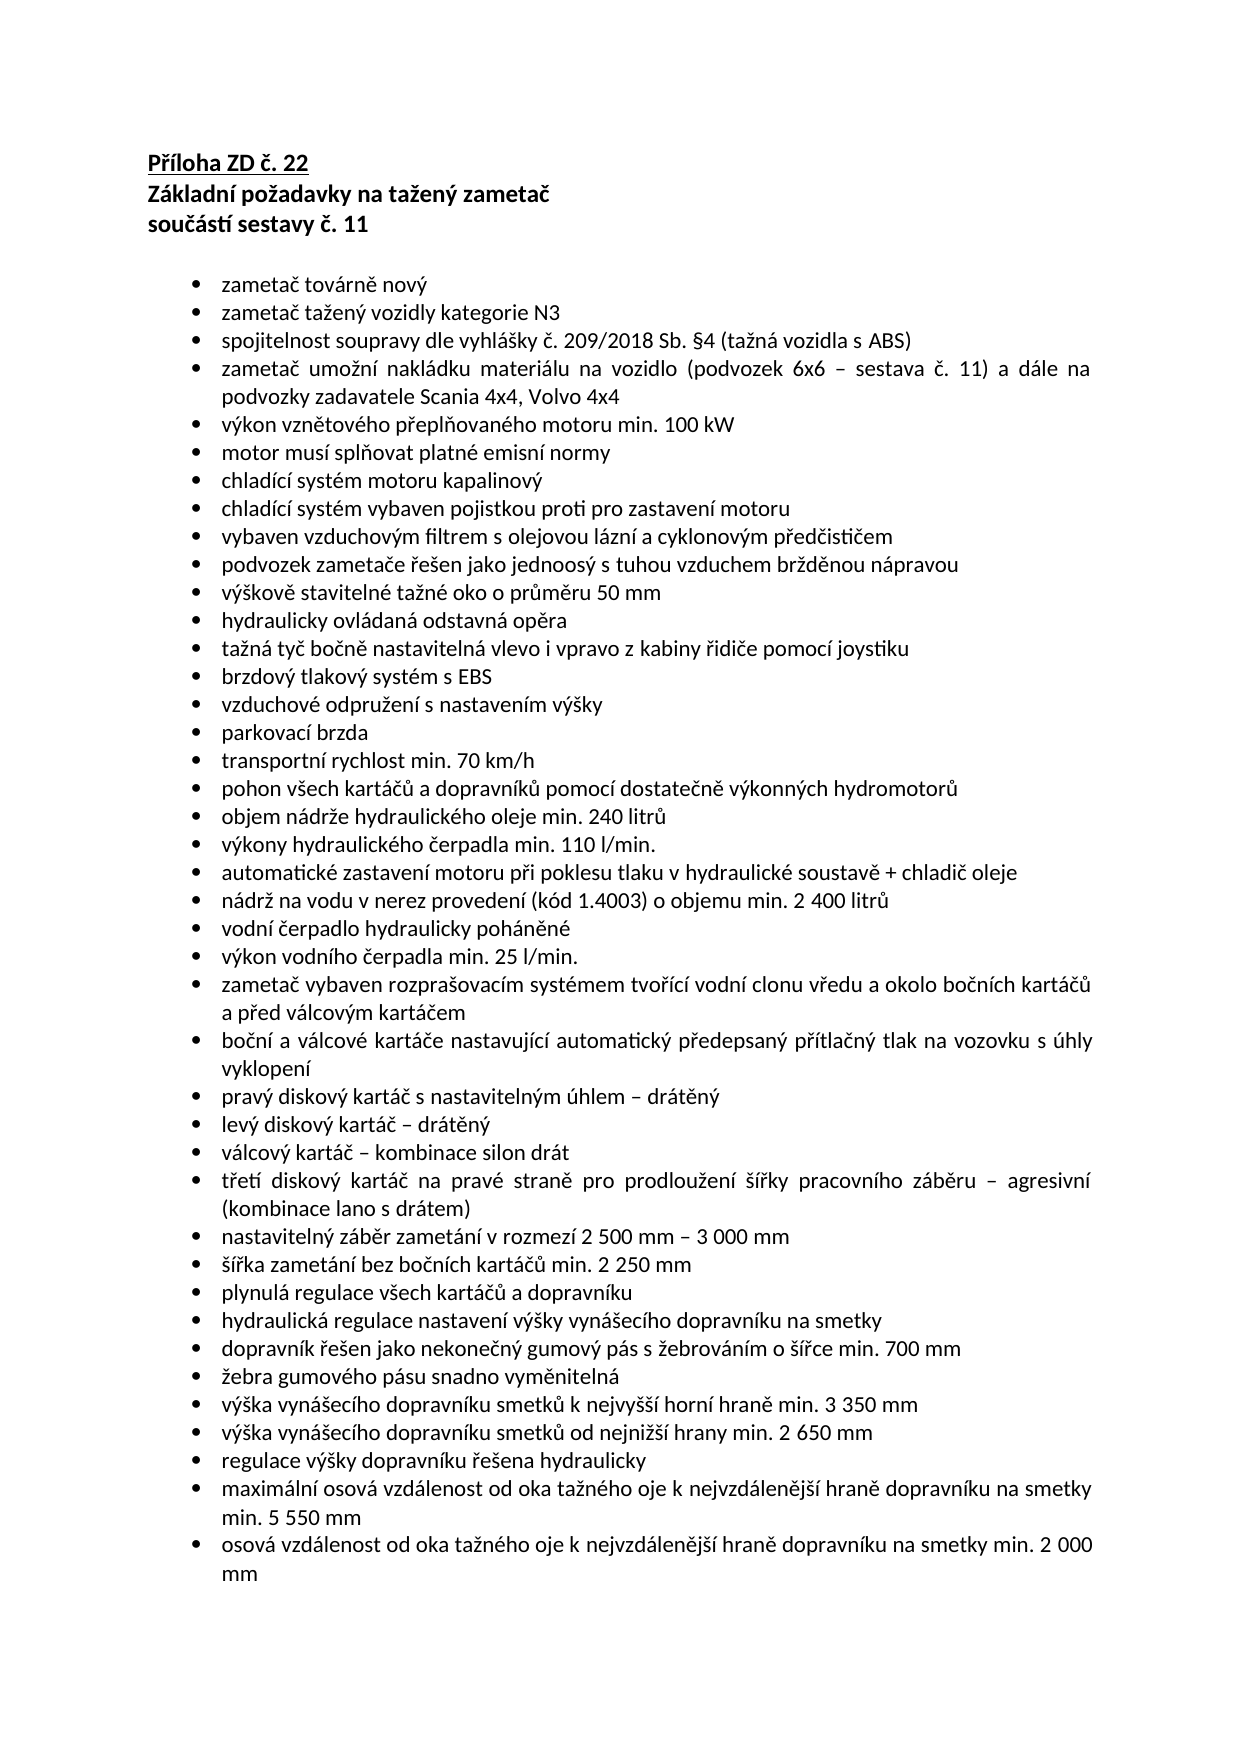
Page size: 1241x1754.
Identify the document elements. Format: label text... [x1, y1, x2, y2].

list zametač vybaven rozprašovacím systémem tvořící vodní clonu vředu a okolo bočních kartáčů a před válcovým kartáčem [192, 970, 1093, 1026]
list levý diskový kartáč – drátěný [192, 1110, 1093, 1138]
text součástí sestavy č. 11 [148, 209, 1093, 239]
list šířka zametání bez bočních kartáčů min. 2 250 mm [192, 1250, 1093, 1278]
list hydraulická regulace nastavení výšky vynášecího dopravníku na smetky [192, 1306, 1093, 1334]
list zametač tažený vozidly kategorie N3 [192, 298, 1093, 326]
list motor musí splňovat platné emisní normy [192, 438, 1093, 466]
list nastavitelný záběr zametání v rozmezí 2 500 mm – 3 000 mm [192, 1222, 1093, 1250]
list vodní čerpadlo hydraulicky poháněné [192, 914, 1093, 942]
text Příloha ZD č. 22 [148, 148, 1093, 178]
list výška vynášecího dopravníku smetků k nejvyšší horní hraně min. 3 350 mm [192, 1391, 1093, 1418]
list parkovací brzda [192, 718, 1093, 746]
list pravý diskový kartáč s nastavitelným úhlem – drátěný [192, 1082, 1093, 1110]
list výkon vznětového přeplňovaného motoru min. 100 kW [192, 410, 1093, 438]
list výkon vodního čerpadla min. 25 l/min. [192, 942, 1093, 970]
list automatické zastavení motoru při poklesu tlaku v hydraulické soustavě + chladič oleje [192, 858, 1093, 886]
list pohon všech kartáčů a dopravníků pomocí dostatečně výkonných hydromotorů [192, 774, 1093, 802]
list chladící systém motoru kapalinový [192, 466, 1093, 494]
list boční a válcové kartáče nastavující automatický předepsaný přítlačný tlak na vozovku s úhly vyklopení [192, 1026, 1093, 1082]
list vzduchové odpružení s nastavením výšky [192, 690, 1093, 718]
list tažná tyč bočně nastavitelná vlevo i vpravo z kabiny řidiče pomocí joystiku [192, 634, 1093, 662]
list vybaven vzduchovým filtrem s olejovou lázní a cyklonovým předčističem [192, 522, 1093, 550]
list brzdový tlakový systém s EBS [192, 662, 1093, 690]
list nádrž na vodu v nerez provedení (kód 1.4003) o objemu min. 2 400 litrů [192, 886, 1093, 914]
list výškově stavitelné tažné oko o průměru 50 mm [192, 578, 1093, 606]
list výkony hydraulického čerpadla min. 110 l/min. [192, 830, 1093, 858]
list hydraulicky ovládaná odstavná opěra [192, 606, 1093, 634]
list dopravník řešen jako nekonečný gumový pás s žebrováním o šířce min. 700 mm [192, 1334, 1093, 1362]
list podvozek zametače řešen jako jednoosý s tuhou vzduchem bržděnou nápravou [192, 550, 1093, 578]
text Základní požadavky na tažený zametač [148, 178, 1093, 209]
list maximální osová vzdálenost od oka tažného oje k nejvzdálenější hraně dopravníku na smetky min. 5 550 mm [192, 1474, 1093, 1531]
list plynulá regulace všech kartáčů a dopravníku [192, 1278, 1093, 1306]
list spojitelnost soupravy dle vyhlášky č. 209/2018 Sb. §4 (tažná vozidla s ABS) [192, 326, 1093, 354]
list třetí diskový kartáč na pravé straně pro prodloužení šířky pracovního záběru – agresivní (kombinace lano s drátem) [192, 1166, 1093, 1222]
list žebra gumového pásu snadno vyměnitelná [192, 1362, 1093, 1391]
list zametač továrně nový [192, 270, 1093, 298]
list objem nádrže hydraulického oleje min. 240 litrů [192, 802, 1093, 830]
list osová vzdálenost od oka tažného oje k nejvzdálenější hraně dopravníku na smetky min. 2 000 mm [192, 1531, 1093, 1587]
list výška vynášecího dopravníku smetků od nejnižší hrany min. 2 650 mm [192, 1418, 1093, 1447]
list válcový kartáč – kombinace silon drát [192, 1138, 1093, 1166]
list regulace výšky dopravníku řešena hydraulicky [192, 1447, 1093, 1474]
list chladící systém vybaven pojistkou proti pro zastavení motoru [192, 494, 1093, 522]
list transportní rychlost min. 70 km/h [192, 746, 1093, 774]
list zametač umožní nakládku materiálu na vozidlo (podvozek 6x6 – sestava č. 11) a dále na podvozky zadavatele Scania 4x4, Volvo 4x4 [192, 354, 1093, 410]
